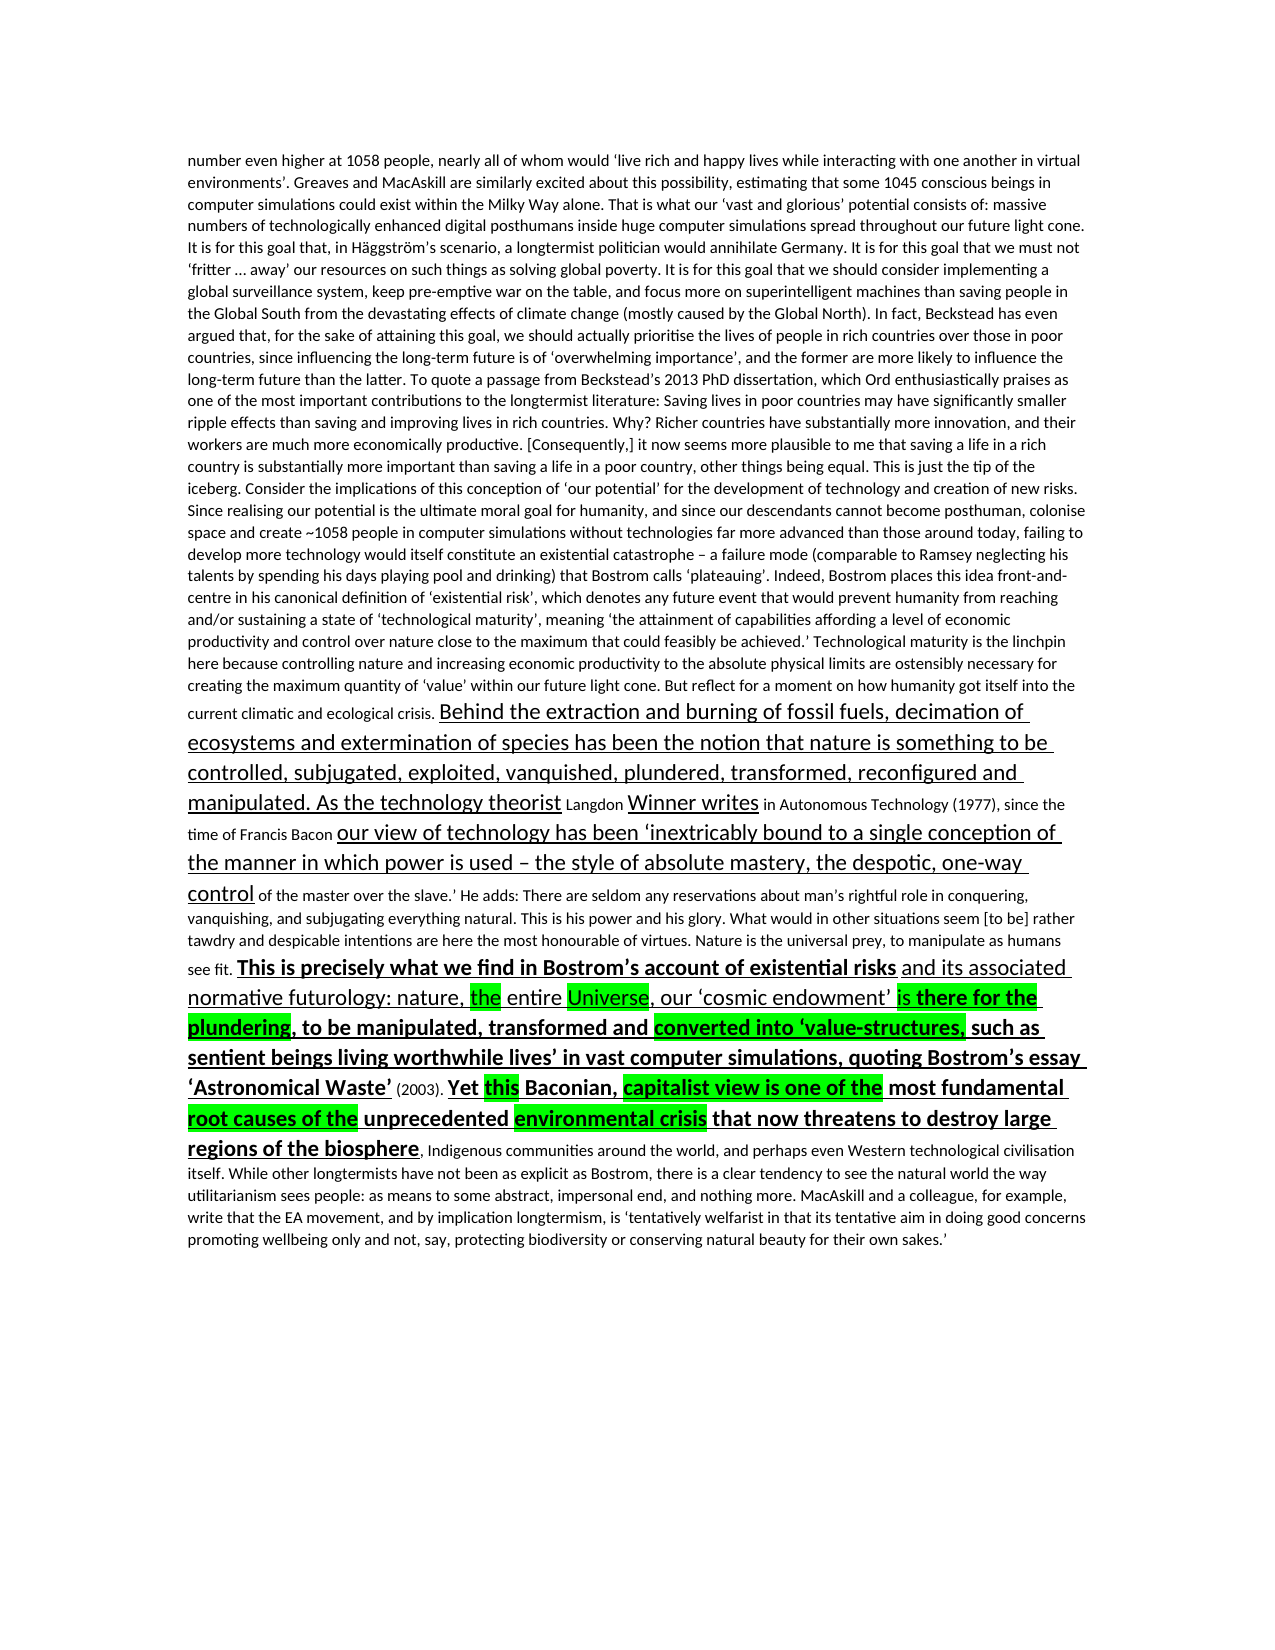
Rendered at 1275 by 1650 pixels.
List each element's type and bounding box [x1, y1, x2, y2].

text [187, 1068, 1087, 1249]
text [187, 150, 1087, 1067]
